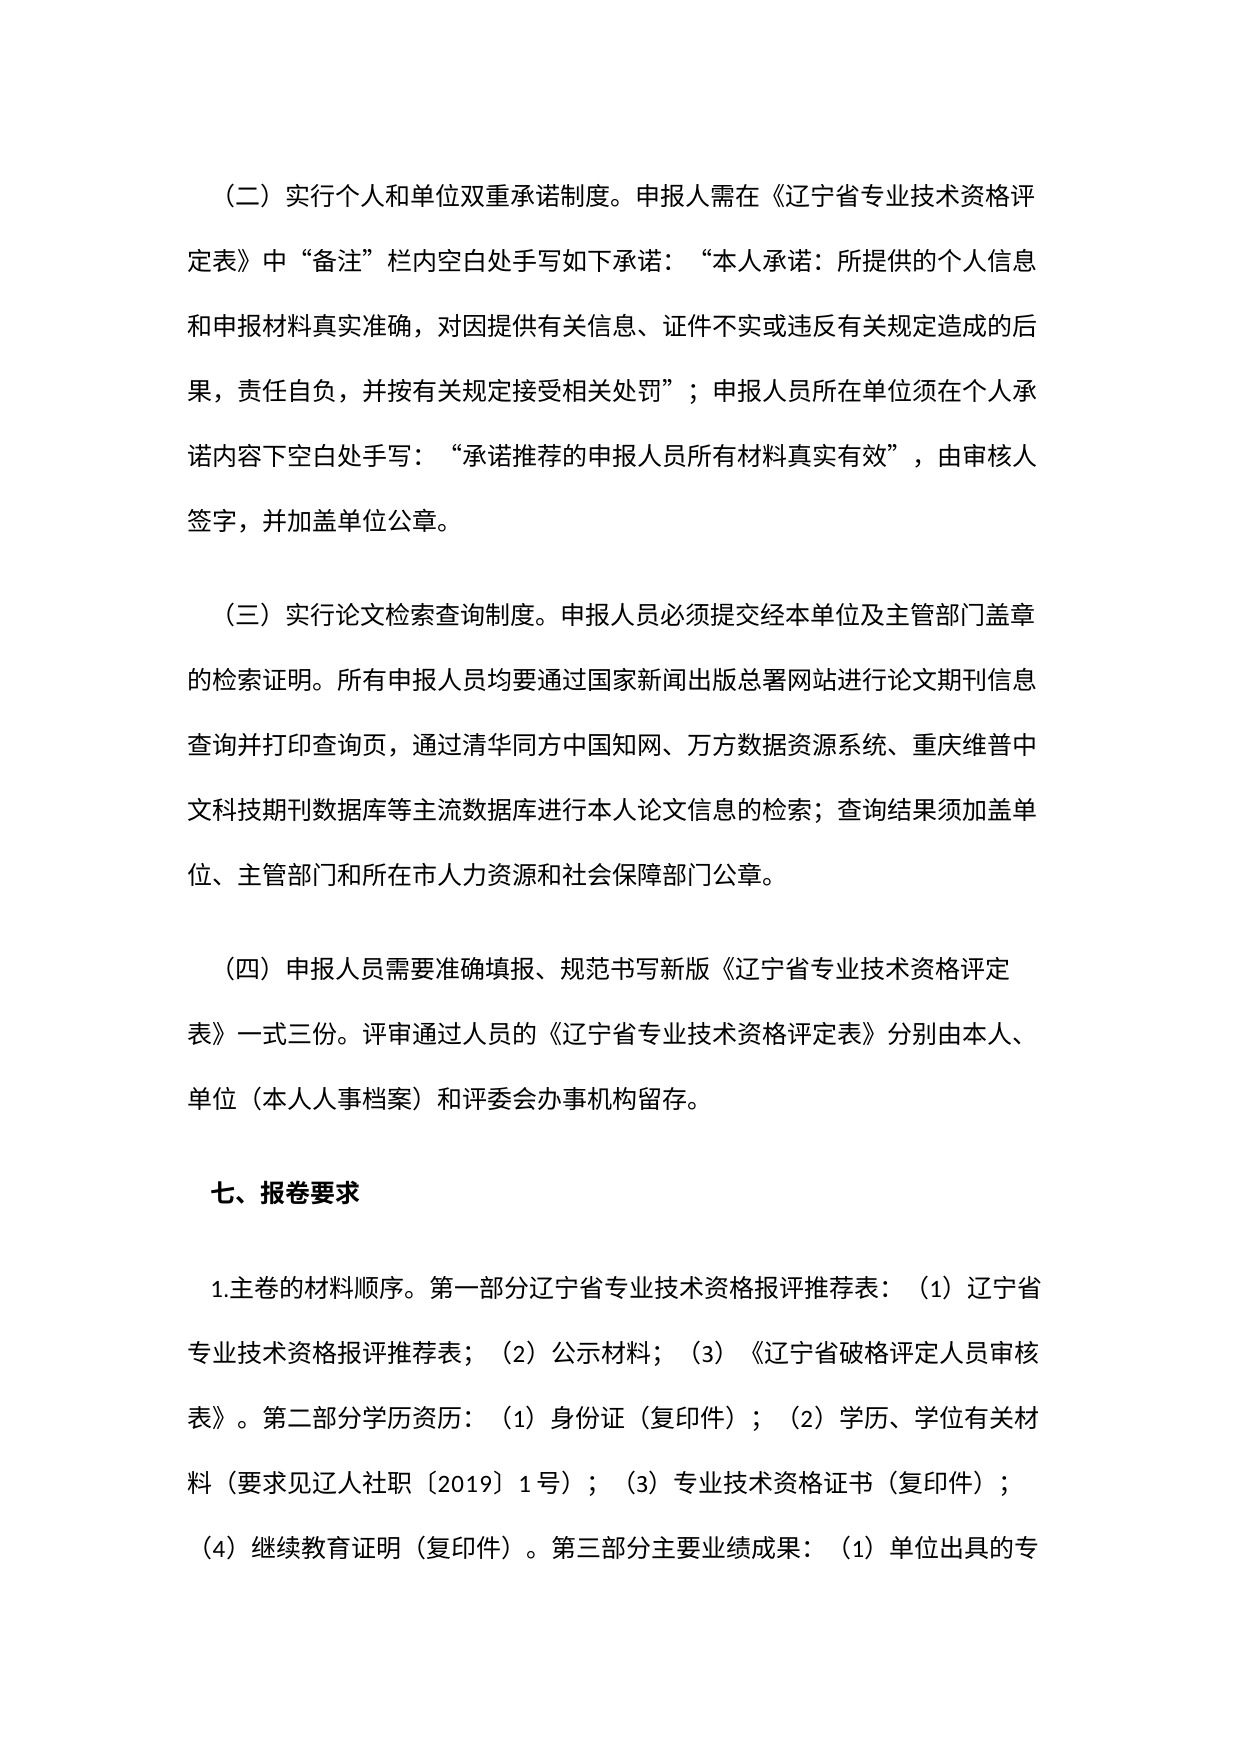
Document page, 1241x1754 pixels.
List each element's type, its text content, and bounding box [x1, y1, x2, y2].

text （二）实行个人和单位双重承诺制度。申报人需在《辽宁省专业技术资格评定表》中“备注”栏内空白处手写如下承诺：“本人承诺：所提供的个人信息和申报材料真实准确，对因提供有关信息、证件不实或违反有关规定造成的后果，责任自负，并按有关规定接受相关处罚”；申报人员所在单位须在个人承诺内容下空白处手写：“承诺推荐的申报人员所有材料真实有效”，由审核人签字，并加盖单位公章。 [187, 162, 1053, 552]
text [187, 1254, 1053, 1579]
text （四）申报人员需要准确填报、规范书写新版《辽宁省专业技术资格评定表》一式三份。评审通过人员的《辽宁省专业技术资格评定表》分别由本人、单位（本人人事档案）和评委会办事机构留存。 [187, 935, 1053, 1130]
text 七、报卷要求 [187, 1159, 1053, 1224]
text （三）实行论文检索查询制度。申报人员必须提交经本单位及主管部门盖章的检索证明。所有申报人员均要通过国家新闻出版总署网站进行论文期刊信息查询并打印查询页，通过清华同方中国知网、万方数据资源系统、重庆维普中文科技期刊数据库等主流数据库进行本人论文信息的检索；查询结果须加盖单位、主管部门和所在市人力资源和社会保障部门公章。 [187, 581, 1053, 906]
